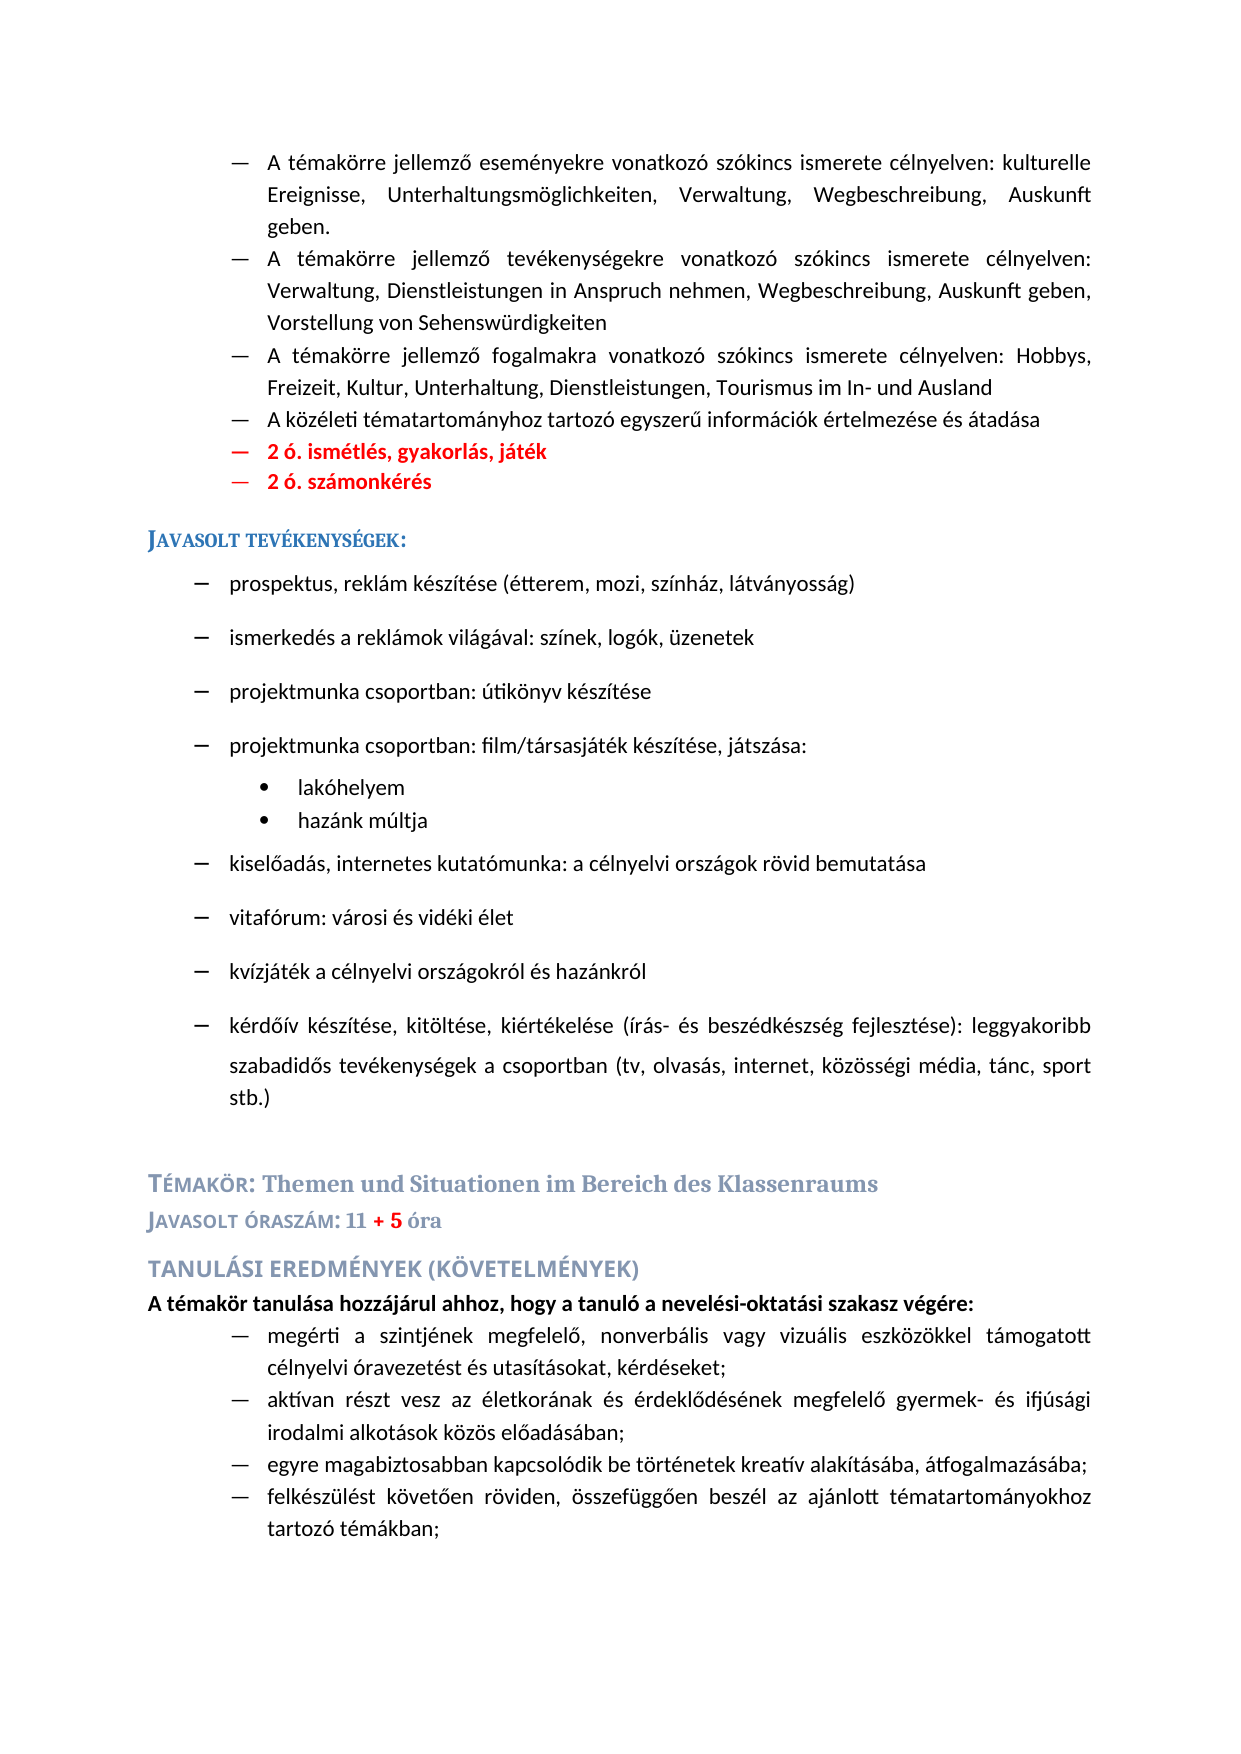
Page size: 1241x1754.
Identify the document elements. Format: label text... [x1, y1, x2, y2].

list hazánk múltja [260, 806, 1093, 834]
list lakóhelyem [260, 773, 1093, 802]
list prospektus, reklám készítése (étterem, mozi, színház, látványosság) [192, 558, 1093, 605]
list ismerkedés a reklámok világával: színek, logók, üzenetek [192, 612, 1093, 659]
text Témakör: Themen und Situationen im Bereich des Klassenraums [148, 1165, 1093, 1199]
text Javasolt tevékenységek: [148, 525, 1093, 553]
list projektmunka csoportban: útikönyv készítése [192, 666, 1093, 713]
text TANULÁSI EREDMÉNYEK (KÖVETELMÉNYEK) [148, 1253, 1093, 1284]
list 2 ó. ismétlés, gyakorlás, játék [229, 437, 1093, 465]
list vitafórum: városi és vidéki élet [192, 892, 1093, 939]
list megérti a szintjének megfelelő, nonverbális vagy vizuális eszközökkel támogatott célnyelvi óravezetést és utasításokat, kérdéseket; [229, 1321, 1093, 1381]
list A témakörre jellemző fogalmakra vonatkozó szókincs ismerete célnyelven: Hobbys, Freizeit, Kultur, Unterhaltung, Dienstleistungen, Tourismus im In- und Ausland [229, 341, 1093, 401]
list felkészülést követően röviden, összefüggően beszél az ajánlott tématartományokhoz tartozó témákban; [229, 1482, 1093, 1542]
list kiselőadás, internetes kutatómunka: a célnyelvi országok rövid bemutatása [192, 838, 1093, 885]
text A témakör tanulása hozzájárul ahhoz, hogy a tanuló a nevelési-oktatási szakasz végére: [148, 1289, 1093, 1317]
list aktívan részt vesz az életkorának és érdeklődésének megfelelő gyermek- és ifjúsági irodalmi alkotások közös előadásában; [229, 1385, 1093, 1446]
list kvízjáték a célnyelvi országokról és hazánkról [192, 946, 1093, 993]
list kérdőív készítése, kitöltése, kiértékelése (írás- és beszédkészség fejlesztése): leggyakoribb szabadidős tevékenységek a csoportban (tv, olvasás, internet, közösségi média, tánc, sport stb.) [192, 1000, 1093, 1111]
list 2 ó. számonkérés [229, 467, 1093, 496]
list A közéleti tématartományhoz tartozó egyszerű információk értelmezése és átadása [229, 405, 1093, 433]
list A témakörre jellemző eseményekre vonatkozó szókincs ismerete célnyelven: kulturelle Ereignisse, Unterhaltungsmöglichkeiten, Verwaltung, Wegbeschreibung, Auskunft geben. [229, 148, 1093, 240]
list A témakörre jellemző tevékenységekre vonatkozó szókincs ismerete célnyelven: Verwaltung, Dienstleistungen in Anspruch nehmen, Wegbeschreibung, Auskunft geben, Vorstellung von Sehenswürdigkeiten [229, 244, 1093, 337]
list projektmunka csoportban: film/társasjáték készítése, játszása: [192, 719, 1093, 767]
list egyre magabiztosabban kapcsolódik be történetek kreatív alakításába, átfogalmazásába; [229, 1450, 1093, 1478]
text Javasolt óraszám: 11 + 5 óra [148, 1204, 1093, 1236]
